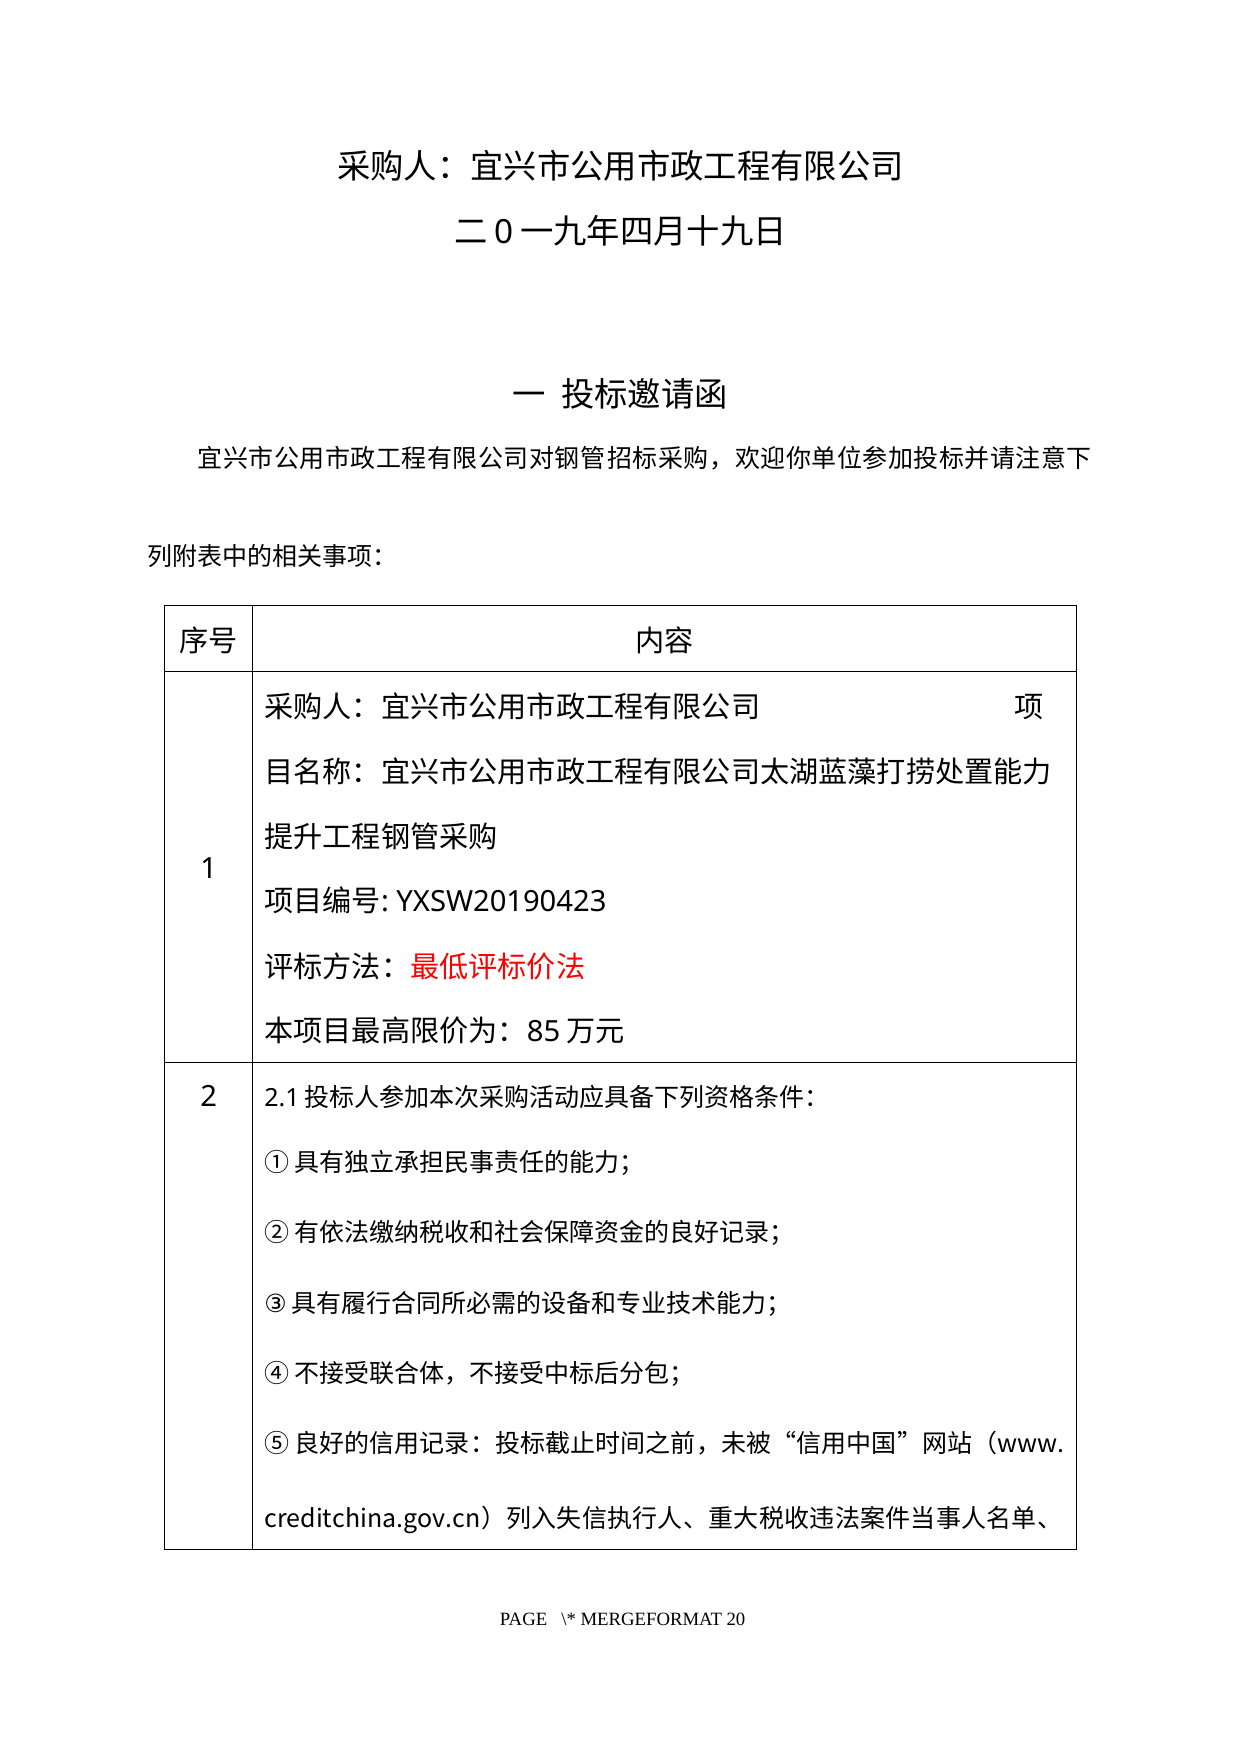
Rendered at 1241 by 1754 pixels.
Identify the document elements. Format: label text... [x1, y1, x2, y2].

table_header 序号 [165, 606, 252, 671]
table_header 内容 [253, 606, 1076, 671]
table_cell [253, 1063, 1076, 1549]
text 二0一九年四月十九日 [148, 197, 1092, 262]
text 采购人：宜兴市公用市政工程有限公司 [148, 132, 1092, 197]
text 宜兴市公用市政工程有限公司对钢管招标采购，欢迎你单位参加投标并请注意下列附表中的相关事项： [148, 424, 1092, 587]
table_cell 1 [165, 672, 252, 1062]
table_cell 采购人：宜兴市公用市政工程有限公司 项目名称：宜兴市公用市政工程有限公司太湖蓝藻打捞处置能力提升工程钢管采购 项目编号: YXSW20190423 评标方法：最低评标价法 本项目最高限价为：85万元 [253, 672, 1076, 1062]
table_cell 2 [165, 1063, 252, 1549]
text 一 投标邀请函 [148, 359, 1092, 424]
